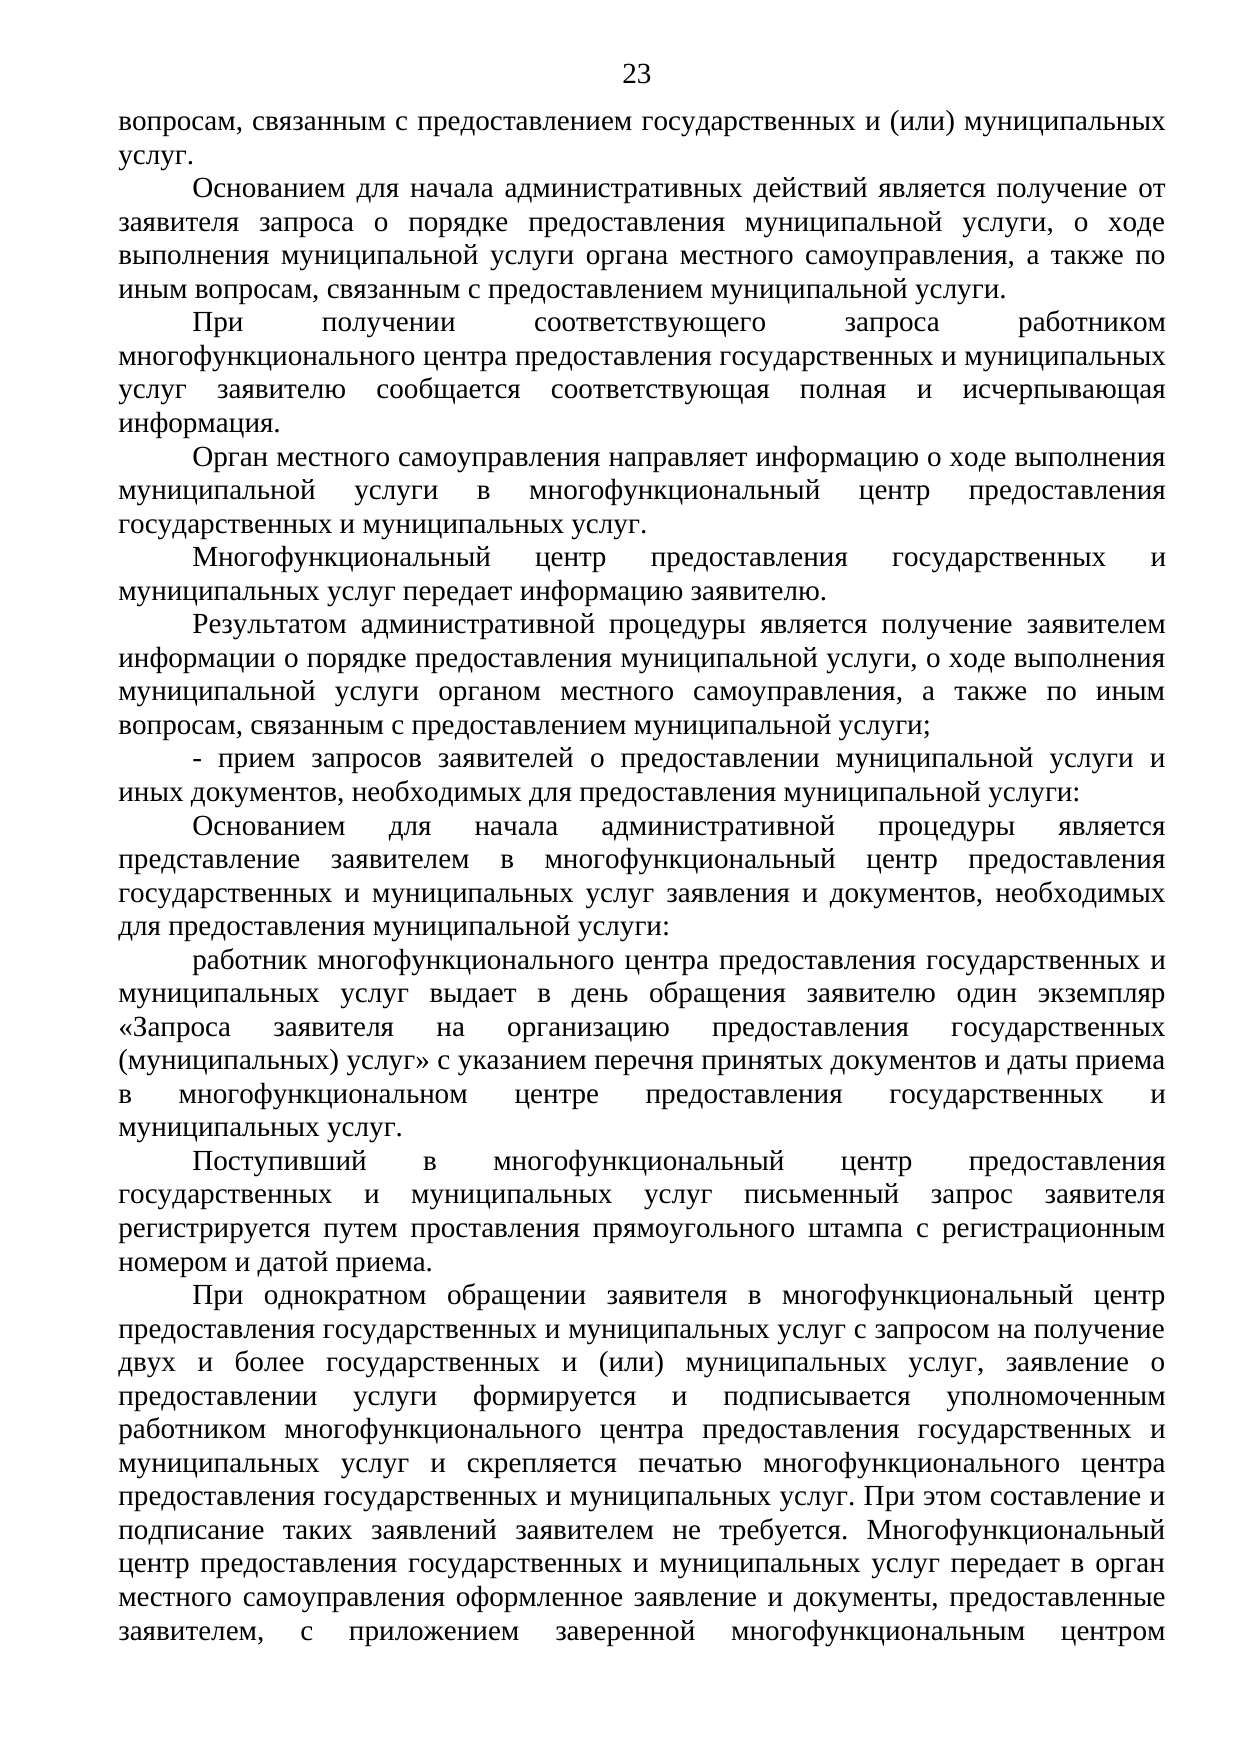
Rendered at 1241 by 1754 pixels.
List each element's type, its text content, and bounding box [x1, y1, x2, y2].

text работник многофункционального центра предоставления государственных и муниципальных услуг выдает в день обращения заявителю один экземпляр «Запроса заявителя на организацию предоставления государственных (муниципальных) услуг» с указанием перечня принятых документов и даты приема в многофункциональном центре предоставления государственных и муниципальных услуг. [118, 942, 1166, 1143]
text Орган местного самоуправления направляет информацию о ходе выполнения муниципальной услуги в многофункциональный центр предоставления государственных и муниципальных услуг. [118, 439, 1167, 539]
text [118, 1277, 1166, 1646]
text - прием запросов заявителей о предоставлении муниципальной услуги и иных документов, необходимых для предоставления муниципальной услуги: [118, 741, 1167, 808]
text Многофункциональный центр предоставления государственных и муниципальных услуг передает информацию заявителю. [118, 539, 1167, 606]
text При получении соответствующего запроса работником многофункционального центра предоставления государственных и муниципальных услуг заявителю сообщается соответствующая полная и исчерпывающая информация. [118, 304, 1167, 439]
text Основанием для начала административных действий является получение от заявителя запроса о порядке предоставления муниципальной услуги, о ходе выполнения муниципальной услуги органа местного самоуправления, а также по иным вопросам, связанным с предоставлением муниципальной услуги. [118, 170, 1167, 304]
text Основанием для начала административной процедуры является представление заявителем в многофункциональный центр предоставления государственных и муниципальных услуг заявления и документов, необходимых для предоставления муниципальной услуги: [118, 808, 1166, 942]
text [118, 103, 1167, 170]
text Результатом административной процедуры является получение заявителем информации о порядке предоставления муниципальной услуги, о ходе выполнения муниципальной услуги органом местного самоуправления, а также по иным вопросам, связанным с предоставлением муниципальной услуги; [118, 606, 1167, 741]
text Поступивший в многофункциональный центр предоставления государственных и муниципальных услуг письменный запрос заявителя регистрируется путем проставления прямоугольного штампа с регистрационным номером и датой приема. [118, 1143, 1166, 1277]
